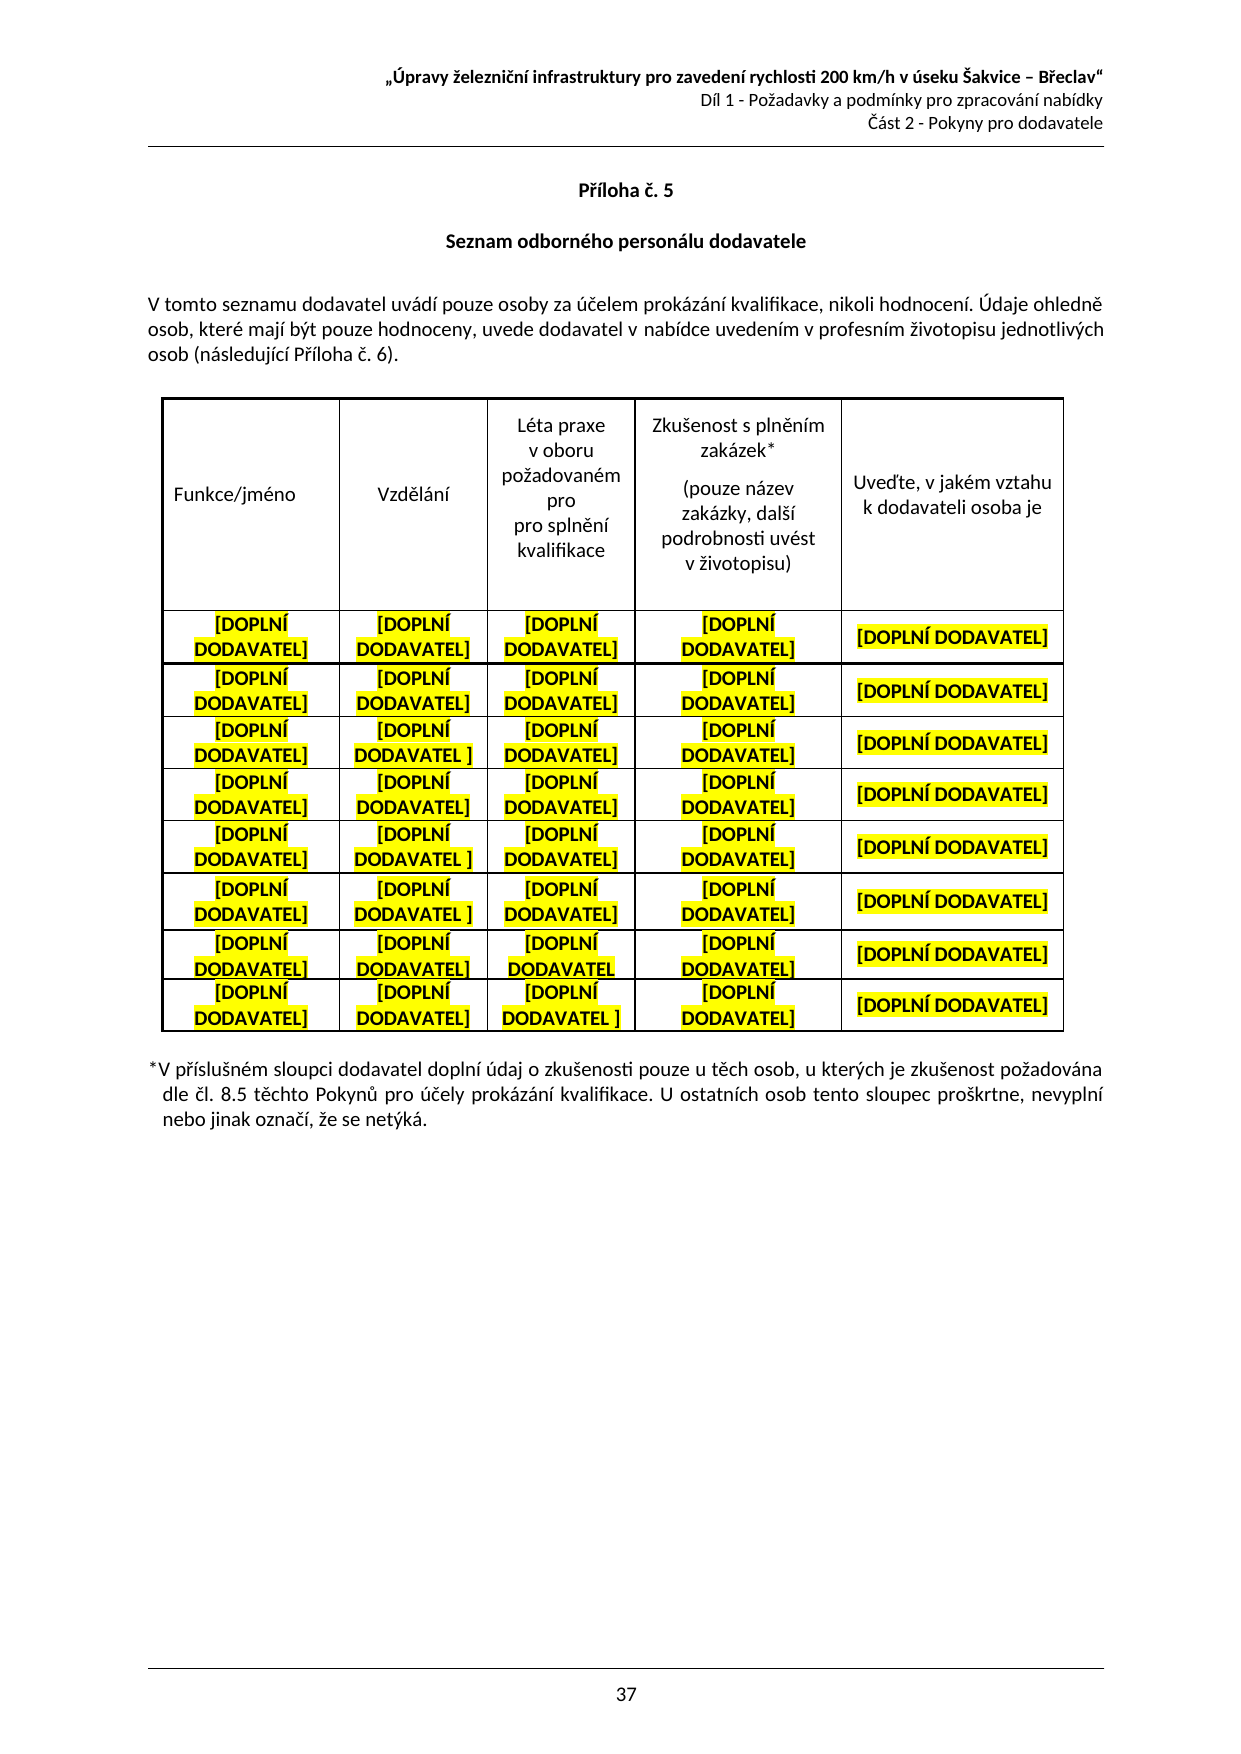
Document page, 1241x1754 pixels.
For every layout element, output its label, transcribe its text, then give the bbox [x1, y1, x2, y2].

table_cell [DOPLNÍ DODAVATEL ] [450, 821, 487, 872]
table_cell [DOPLNÍ DODAVATEL ] [598, 980, 634, 1030]
table_cell [DOPLNÍ DODAVATEL ] [488, 980, 525, 1030]
table_cell [DOPLNÍ DODAVATEL] [488, 821, 525, 872]
table_cell [164, 575, 339, 610]
table_cell [DOPLNÍ DODAVATEL] [340, 611, 377, 662]
table_cell [DOPLNÍ DODAVATEL] [598, 769, 634, 820]
table_cell [DOPLNÍ DODAVATEL] [842, 611, 1063, 662]
table_cell [DOPLNÍ DODAVATEL] [288, 611, 339, 662]
text V tomto seznamu dodavatel uvádí pouze osoby za účelem prokázání kvalifikace, nikoli hodnocení. Údaje ohledně osob, které mají být pouze hodnoceny, uvede dodavatel v nabídce uvedením v profesním životopisu jednotlivých osob (následující Příloha č. 6). [148, 291, 1104, 366]
table_cell [488, 575, 634, 610]
table_cell [DOPLNÍ DODAVATEL ] [340, 717, 487, 768]
table_header Vzdělání [340, 400, 487, 575]
table_cell [DOPLNÍ DODAVATEL] [842, 980, 1063, 1030]
table_cell [DOPLNÍ DODAVATEL DODAVATEL] [598, 931, 634, 978]
table_cell [DOPLNÍ DODAVATEL ] [340, 874, 487, 929]
table_cell [DOPLNÍ DODAVATEL DODAVATEL] [488, 931, 525, 978]
text *V příslušném sloupci dodavatel doplní údaj o zkušenosti pouze u těch osob, u kterých je zkušenost požadována dle čl. 8.5 těchto Pokynů pro účely prokázání kvalifikace. U ostatních osob tento sloupec proškrtne, nevyplní nebo jinak označí, že se netýká. [148, 1057, 1104, 1132]
table_cell [DOPLNÍ DODAVATEL] [488, 611, 525, 662]
table_cell [DOPLNÍ DODAVATEL] [775, 821, 841, 872]
table_cell [DOPLNÍ DODAVATEL] [488, 665, 525, 716]
table_cell [DOPLNÍ DODAVATEL] [340, 931, 377, 978]
table_header Léta praxe v oboru požadovaném pro pro splnění kvalifikace [488, 400, 634, 575]
text Příloha č. 5 [148, 177, 1104, 203]
table_cell [DOPLNÍ DODAVATEL] [636, 874, 841, 929]
table_cell [DOPLNÍ DODAVATEL] [775, 611, 841, 662]
table_cell [DOPLNÍ DODAVATEL] [164, 931, 215, 978]
table_cell [DOPLNÍ DODAVATEL] [598, 665, 634, 716]
table_cell [DOPLNÍ DODAVATEL] [598, 821, 634, 872]
table_cell [DOPLNÍ DODAVATEL] [488, 717, 634, 768]
table_cell [DOPLNÍ DODAVATEL] [340, 665, 377, 716]
table_cell [DOPLNÍ DODAVATEL] [636, 769, 702, 820]
table_cell [DOPLNÍ DODAVATEL] [288, 769, 339, 820]
table_cell [DOPLNÍ DODAVATEL] [842, 931, 1063, 978]
table_cell [636, 575, 841, 610]
table_cell [DOPLNÍ DODAVATEL] [842, 665, 1063, 716]
table_cell [DOPLNÍ DODAVATEL] [288, 931, 339, 978]
table_cell [340, 575, 487, 610]
table_cell [DOPLNÍ DODAVATEL] [636, 611, 702, 662]
table_cell [DOPLNÍ DODAVATEL] [164, 769, 215, 820]
table_cell [DOPLNÍ DODAVATEL] [288, 821, 339, 872]
table_cell [DOPLNÍ DODAVATEL] [842, 717, 1063, 768]
table_cell [DOPLNÍ DODAVATEL] [288, 980, 339, 1030]
table_cell [DOPLNÍ DODAVATEL] [842, 821, 1063, 872]
table_cell [DOPLNÍ DODAVATEL] [450, 769, 487, 820]
table_cell [DOPLNÍ DODAVATEL] [288, 665, 339, 716]
table_cell [DOPLNÍ DODAVATEL] [450, 931, 487, 978]
table_cell [DOPLNÍ DODAVATEL] [488, 769, 525, 820]
table_cell [DOPLNÍ DODAVATEL] [450, 665, 487, 716]
text Seznam odborného personálu dodavatele [148, 228, 1104, 253]
table_cell [DOPLNÍ DODAVATEL] [164, 874, 339, 929]
table_cell [DOPLNÍ DODAVATEL] [636, 717, 841, 768]
table_header Funkce/jméno [164, 400, 339, 575]
table_cell [DOPLNÍ DODAVATEL] [775, 980, 841, 1030]
table_cell [DOPLNÍ DODAVATEL] [164, 665, 215, 716]
table_cell [DOPLNÍ DODAVATEL] [164, 980, 215, 1030]
table_cell [DOPLNÍ DODAVATEL] [636, 821, 702, 872]
table_cell [DOPLNÍ DODAVATEL] [775, 931, 841, 978]
table_cell [DOPLNÍ DODAVATEL] [164, 611, 215, 662]
table_cell [DOPLNÍ DODAVATEL] [636, 931, 702, 978]
table_cell [DOPLNÍ DODAVATEL] [340, 980, 377, 1030]
table_cell [DOPLNÍ DODAVATEL] [450, 980, 487, 1030]
table_cell [DOPLNÍ DODAVATEL] [842, 874, 1063, 929]
table_cell [842, 575, 1063, 610]
table_cell [DOPLNÍ DODAVATEL] [450, 611, 487, 662]
table_header Zkušenost s plněním zakázek* (pouze název zakázky, další podrobnosti uvést v životopisu) [636, 400, 841, 575]
table_cell [DOPLNÍ DODAVATEL] [842, 769, 1063, 820]
table_cell [DOPLNÍ DODAVATEL] [488, 874, 634, 929]
table_cell [DOPLNÍ DODAVATEL] [775, 665, 841, 716]
table_header Uveďte, v jakém vztahu k dodavateli osoba je [842, 400, 1063, 575]
table_cell [DOPLNÍ DODAVATEL] [164, 821, 215, 872]
table_cell [DOPLNÍ DODAVATEL] [598, 611, 634, 662]
table_cell [DOPLNÍ DODAVATEL] [775, 769, 841, 820]
table_cell [DOPLNÍ DODAVATEL] [636, 980, 702, 1030]
table_cell [DOPLNÍ DODAVATEL] [164, 717, 339, 768]
table_cell [DOPLNÍ DODAVATEL ] [340, 821, 377, 872]
table_cell [DOPLNÍ DODAVATEL] [340, 769, 377, 820]
table_cell [DOPLNÍ DODAVATEL] [636, 665, 702, 716]
